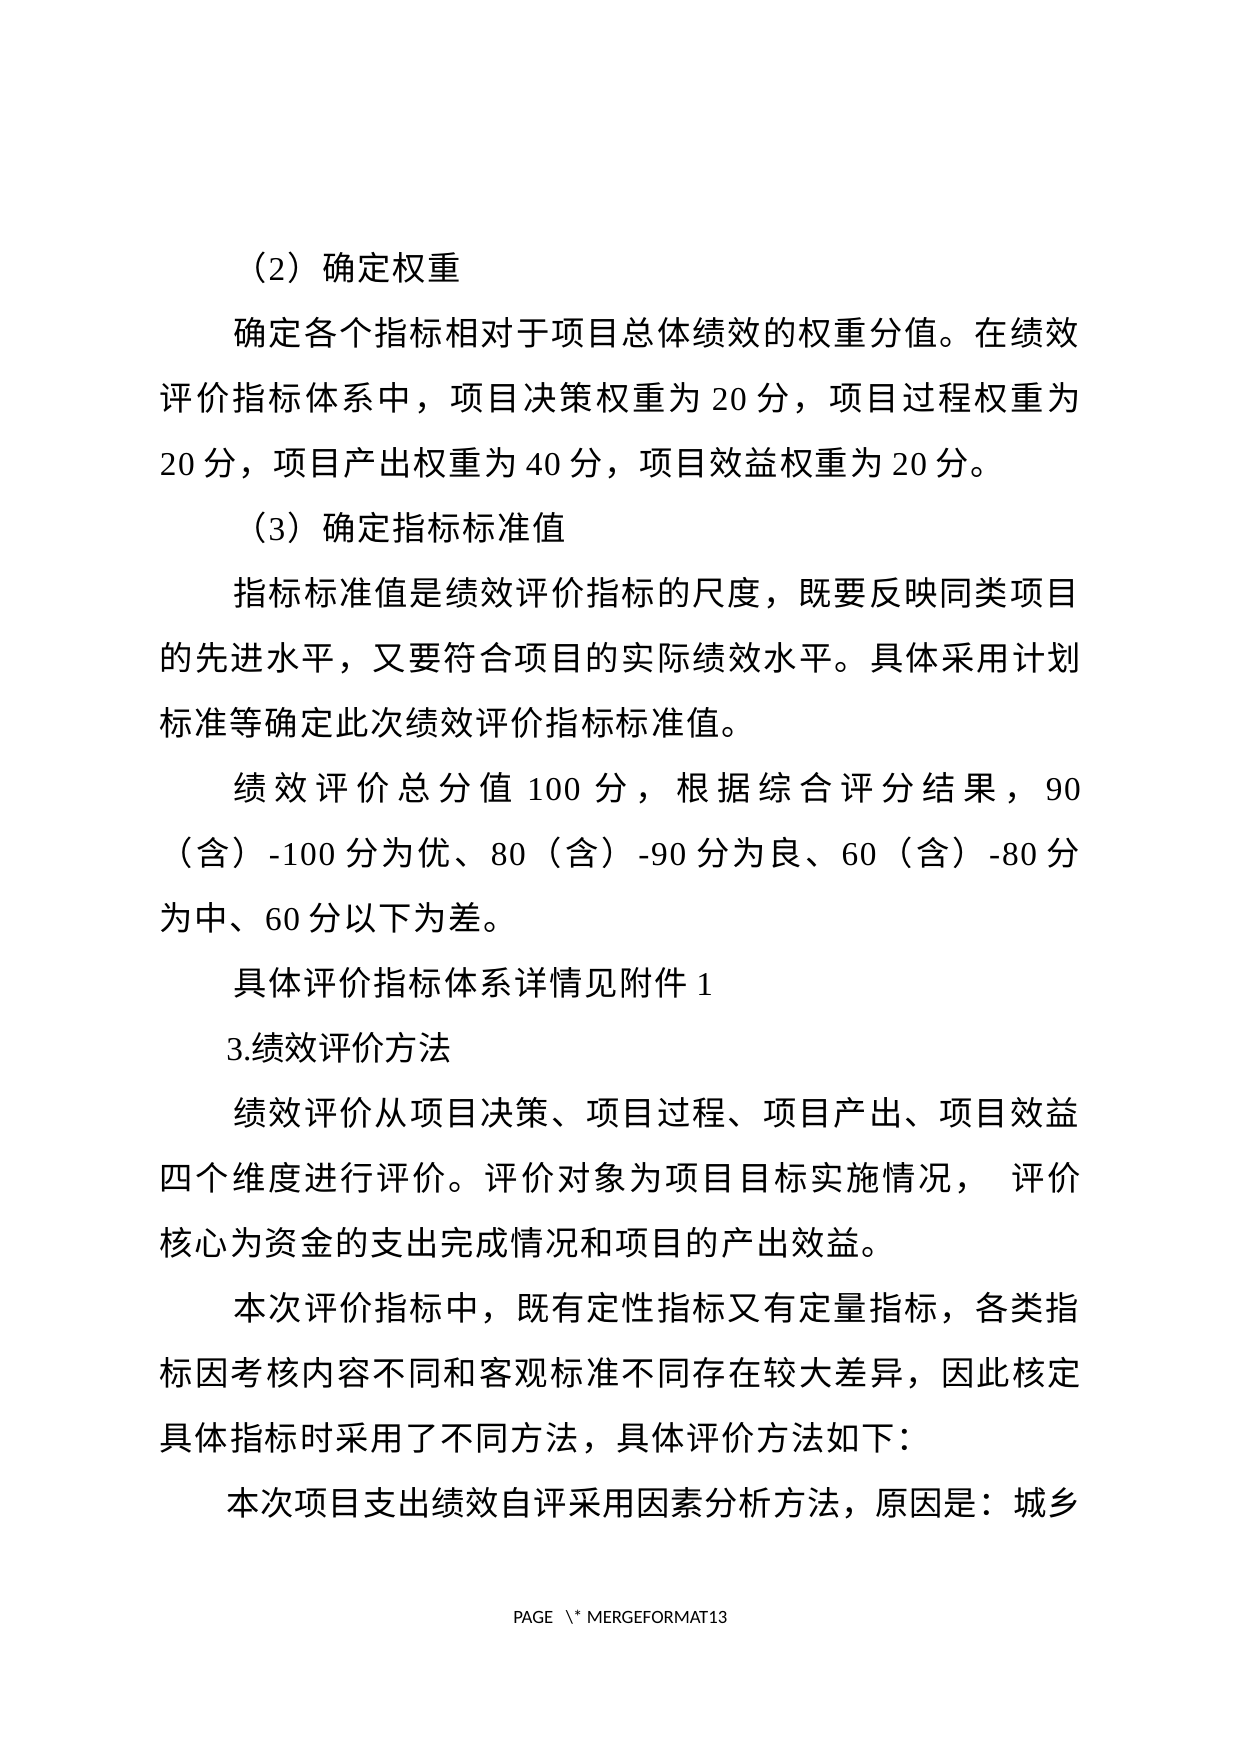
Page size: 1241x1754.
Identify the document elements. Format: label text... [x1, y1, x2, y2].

text 确定各个指标相对于项目总体绩效的权重分值。在绩效评价指标体系中，项目决策权重为20分，项目过程权重为20分，项目产出权重为40分，项目效益权重为20分。 [159, 298, 1081, 493]
text 本次评价指标中，既有定性指标又有定量指标，各类指标因考核内容不同和客观标准不同存在较大差异，因此核定具体指标时采用了不同方法，具体评价方法如下： [159, 1273, 1081, 1468]
text （2）确定权重 [159, 233, 1081, 298]
text （3）确定指标标准值 [159, 493, 1081, 558]
title 3.绩效评价方法 [159, 1013, 1081, 1078]
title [159, 1468, 1081, 1533]
title 绩效评价总分值100分，根据综合评分结果，90（含）-100分为优、80（含）-90分为良、60（含）-80分为中、60分以下为差。 [159, 753, 1081, 948]
text 绩效评价从项目决策、项目过程、项目产出、项目效益四个维度进行评价。评价对象为项目目标实施情况， 评价核心为资金的支出完成情况和项目的产出效益。 [159, 1078, 1081, 1273]
text 指标标准值是绩效评价指标的尺度，既要反映同类项目的先进水平，又要符合项目的实际绩效水平。具体采用计划标准等确定此次绩效评价指标标准值。 [159, 558, 1081, 753]
title 具体评价指标体系详情见附件1 [159, 948, 1081, 1013]
